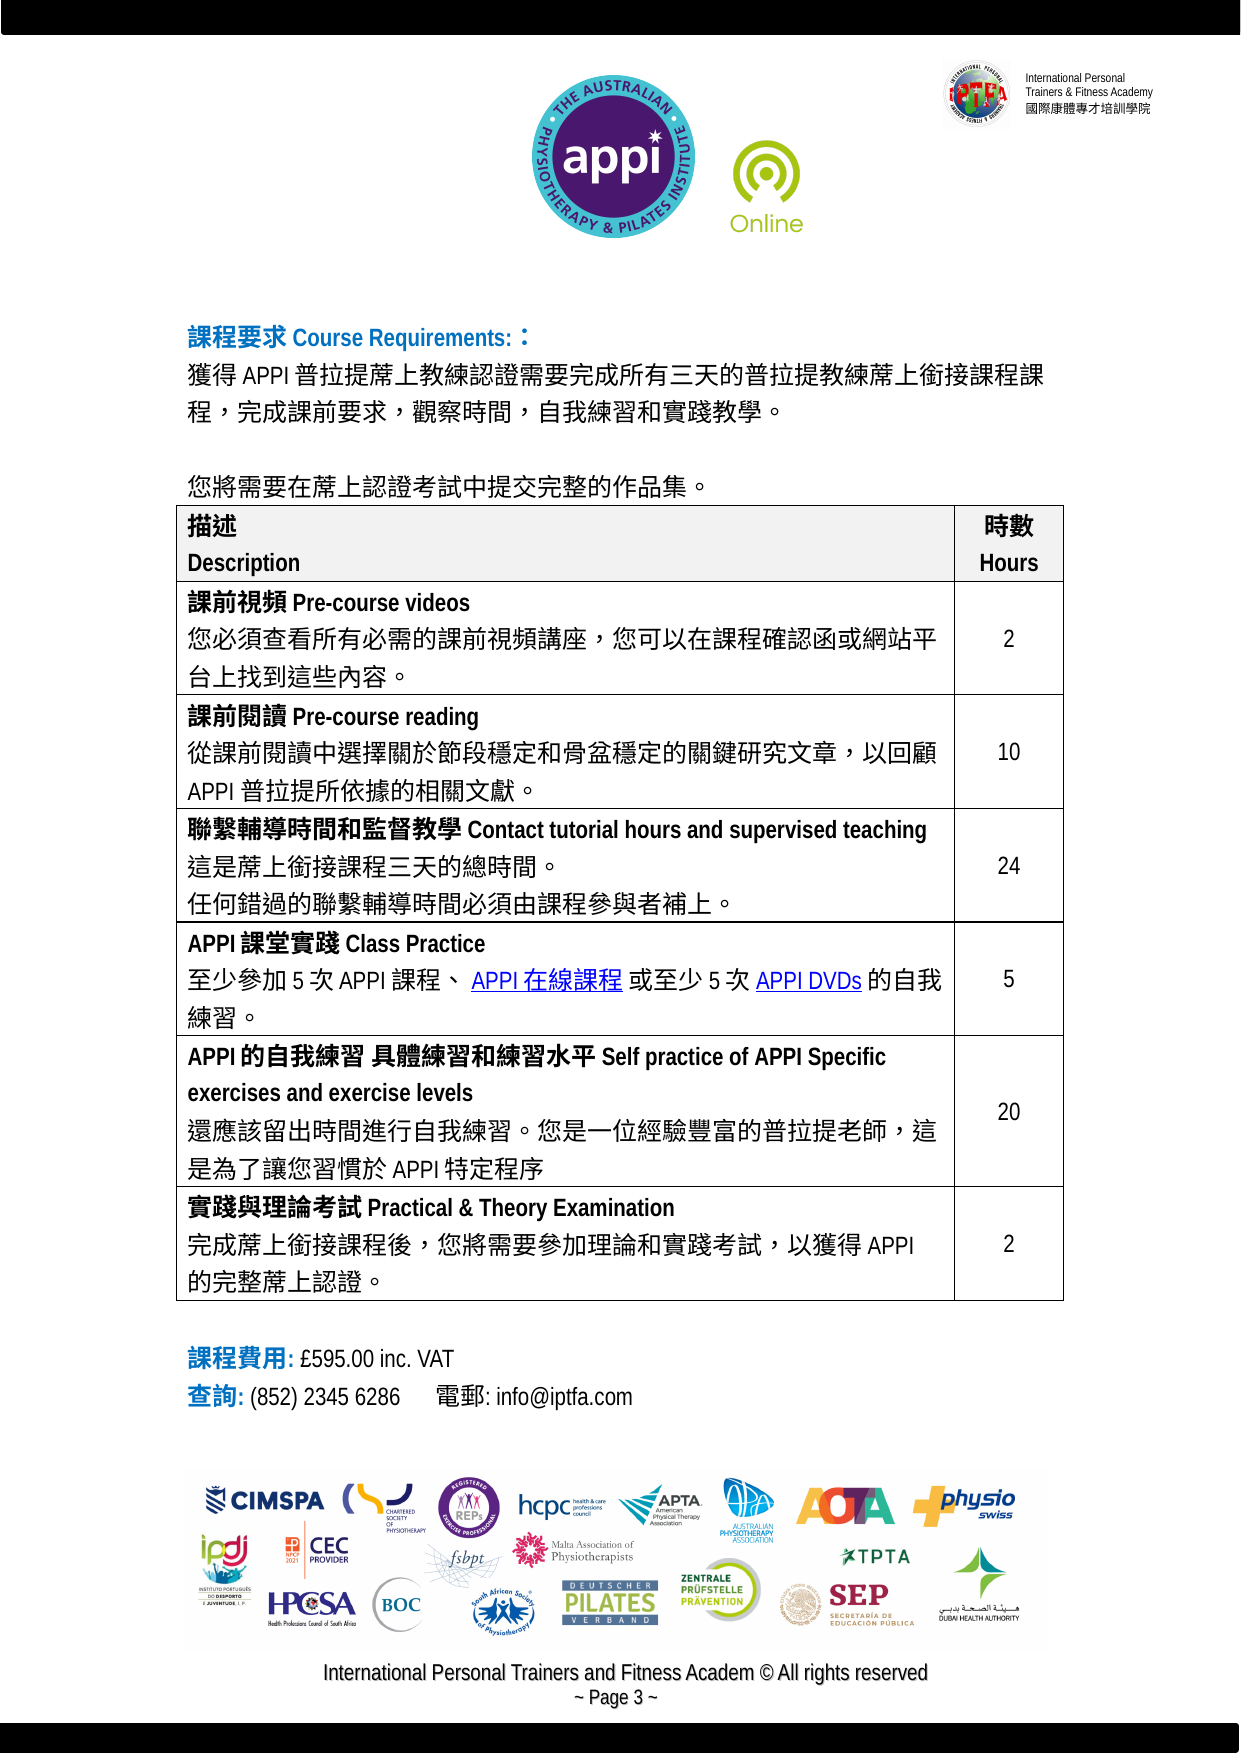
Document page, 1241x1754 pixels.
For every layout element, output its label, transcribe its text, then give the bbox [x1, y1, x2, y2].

table_cell 課前閱讀Pre-course reading 從課前閱讀中選擇關於節段穩定和骨盆穩定的關鍵研究文章，以回顧 APPI 普拉提所依據的相關文獻。 [177, 695, 954, 808]
text 課程費用: £595.00 inc. VAT [187, 1338, 1053, 1376]
table_cell 2 [955, 1187, 1063, 1299]
text 課程要求Course Requirements:： [187, 317, 1053, 355]
table_cell 5 [955, 923, 1063, 1035]
table_cell APPI課堂實踐Class Practice 至少參加5次APPI課程、 APPI在線課程 或至少5次 APPI DVDs 的自我練習。 [177, 923, 954, 1035]
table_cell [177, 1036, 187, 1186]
table_cell 實踐與理論考試Practical & Theory Examination 完成蓆上銜接課程後，您將需要參加理論和實踐考試，以獲得APPI的完整蓆上認證。 [177, 1187, 954, 1299]
table_cell 聯繫輔導時間和監督教學Contact tutorial hours and supervised teaching 這是蓆上銜接課程三天的總時間。 任何錯過的聯繫輔導時間必須由課程參與者補上。 [177, 809, 954, 921]
text 查詢: (852) 2345 6286 電郵: info@iptfa.com [187, 1376, 1053, 1413]
table_cell 課前視頻Pre-course videos 您必須查看所有必需的課前視頻講座，您可以在課程確認函或網站平台上找到這些內容。 [177, 582, 954, 694]
table_cell 2 [955, 582, 1063, 694]
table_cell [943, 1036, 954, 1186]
picture [531, 58, 1012, 317]
picture [183, 1468, 1049, 1650]
text 您將需要在蓆上認證考試中提交完整的作品集。 [187, 467, 1053, 505]
table_header 描述 Description [177, 506, 954, 581]
table_cell 10 [955, 695, 1063, 808]
table_cell 24 [955, 809, 1063, 921]
table_header 時數Hours [955, 506, 1063, 581]
table_cell 20 [955, 1036, 1063, 1186]
text 獲得APPI普拉提蓆上教練認證需要完成所有三天的普拉提教練蓆上銜接課程課程，完成課前要求，觀察時間，自我練習和實踐教學。 [187, 355, 1053, 430]
